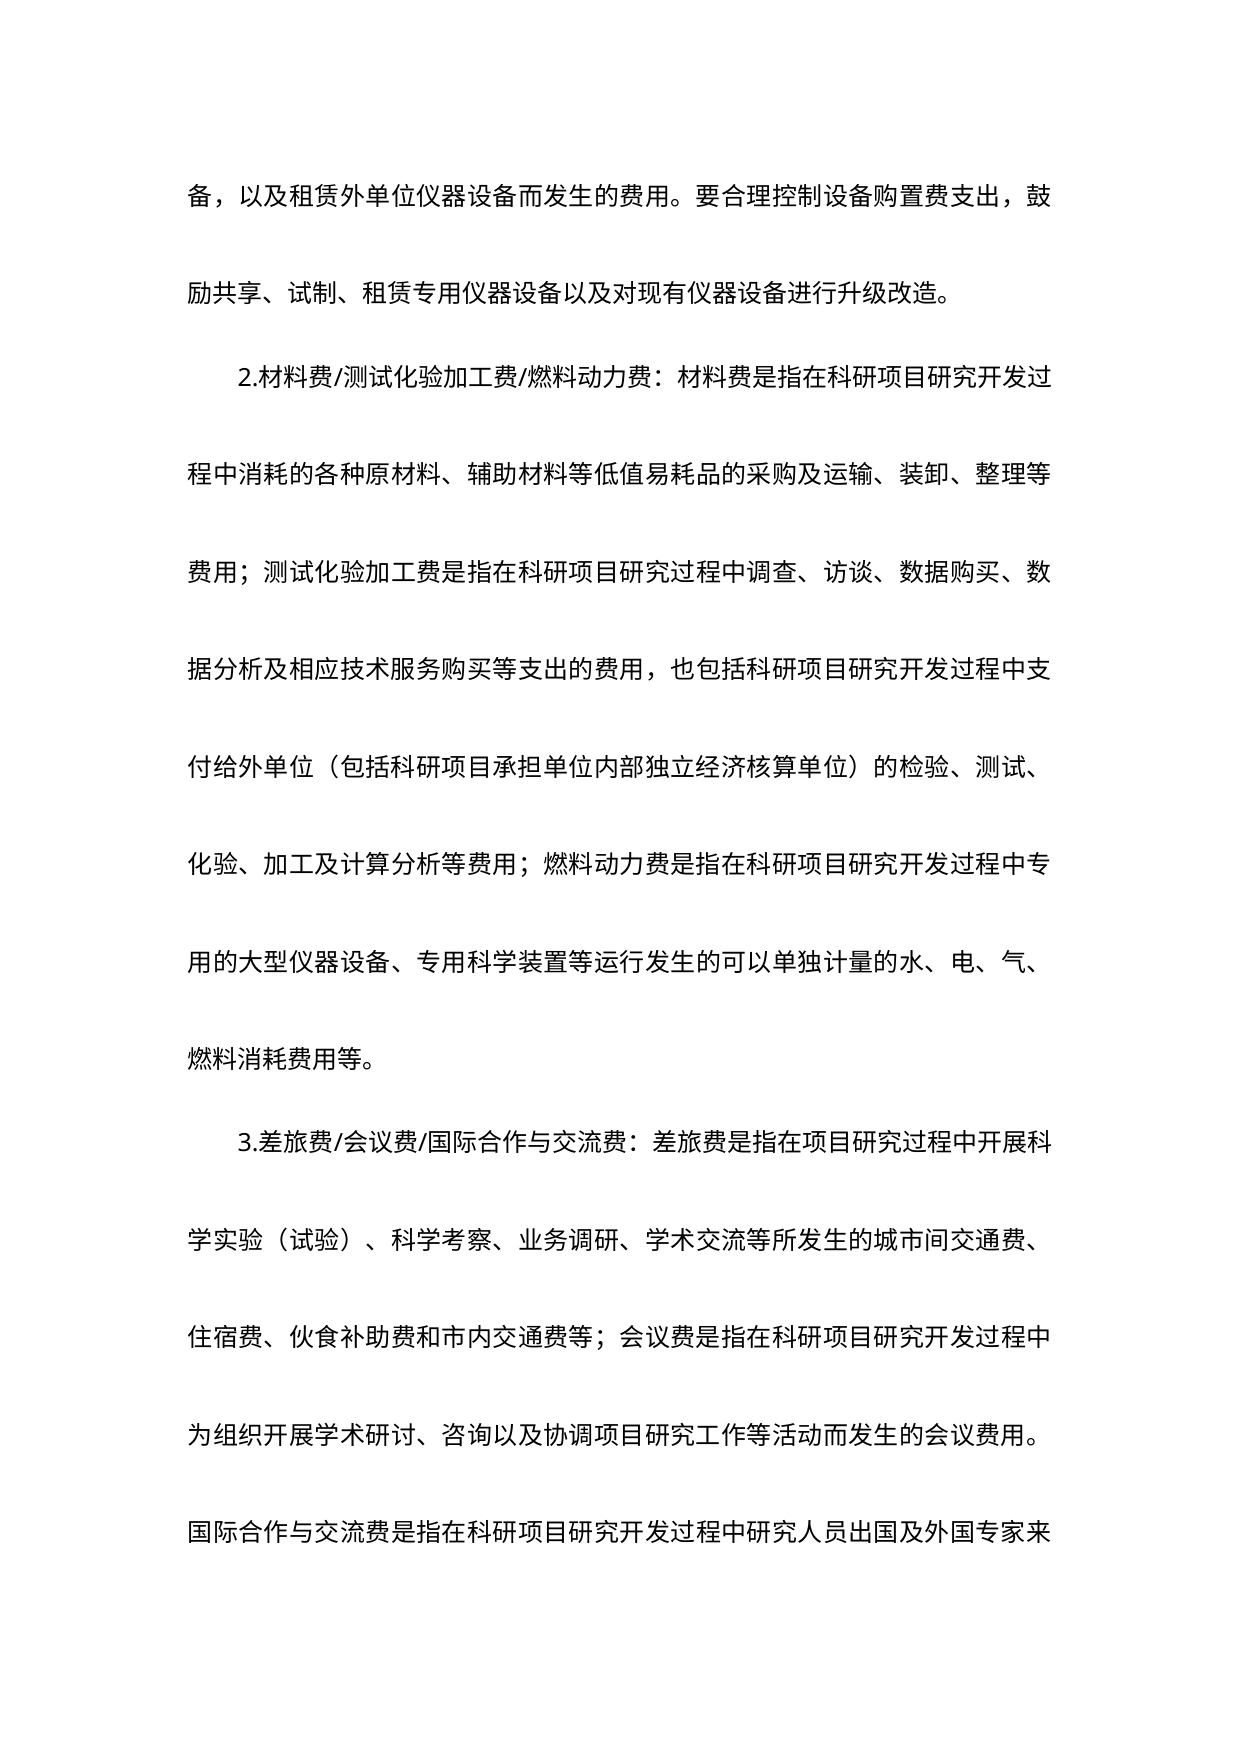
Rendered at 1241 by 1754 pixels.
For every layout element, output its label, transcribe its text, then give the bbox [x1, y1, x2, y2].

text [187, 162, 1053, 324]
text 2.材料费/测试化验加工费/燃料动力费：材料费是指在科研项目研究开发过程中消耗的各种原材料、辅助材料等低值易耗品的采购及运输、装卸、整理等费用；测试化验加工费是指在科研项目研究过程中调查、访谈、数据购买、数据分析及相应技术服务购买等支出的费用，也包括科研项目研究开发过程中支付给外单位（包括科研项目承担单位内部独立经济核算单位）的检验、测试、化验、加工及计算分析等费用；燃料动力费是指在科研项目研究开发过程中专用的大型仪器设备、专用科学装置等运行发生的可以单独计量的水、电、气、燃料消耗费用等。 [187, 343, 1053, 1090]
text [187, 1108, 1053, 1563]
